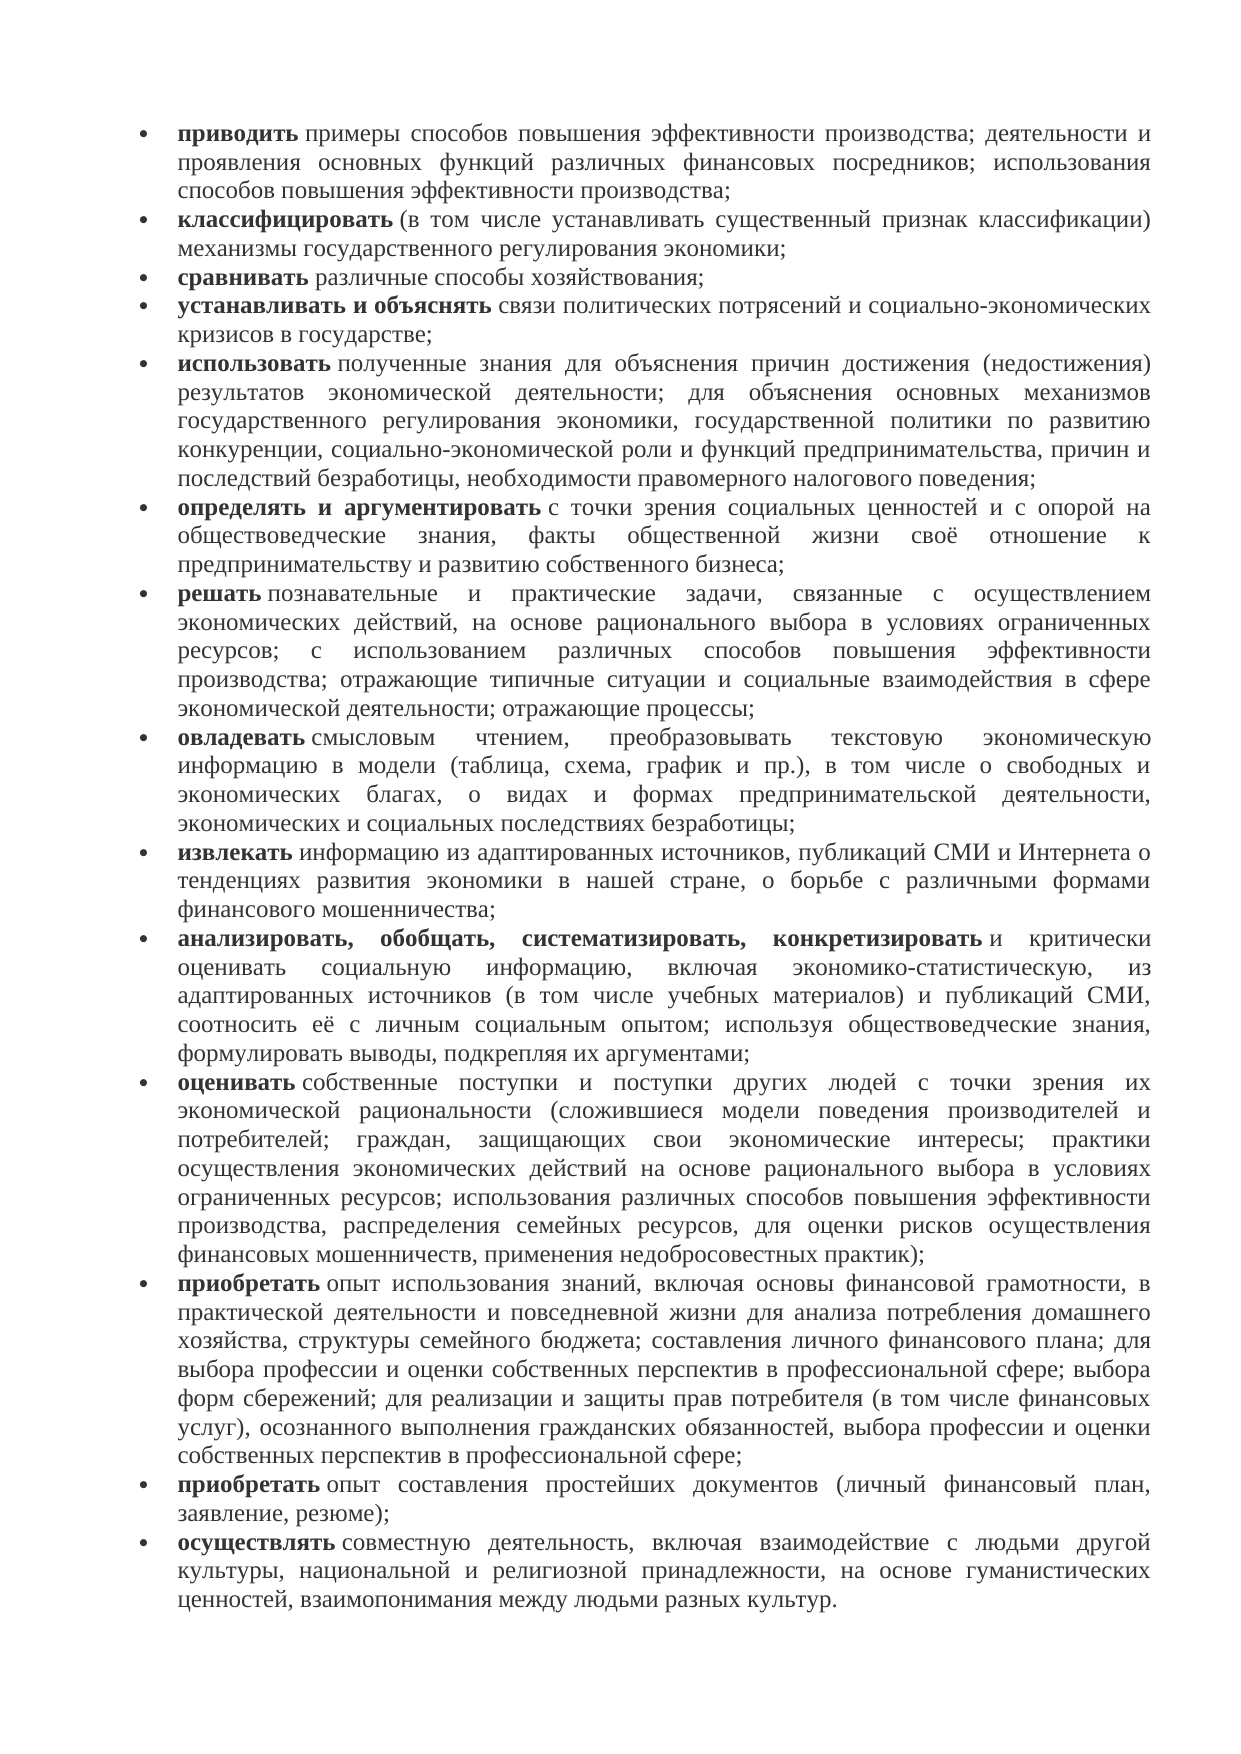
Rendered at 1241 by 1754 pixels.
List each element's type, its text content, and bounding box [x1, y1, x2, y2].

list анализировать, обобщать, систематизировать, конкретизировать и критически оценивать социальную информацию, включая экономико-статистическую, из адаптированных источников (в том числе учебных материалов) и публикаций СМИ, соотносить её с личным социальным опытом; используя обществоведческие знания, формулировать выводы, подкрепляя их аргументами; [140, 923, 1152, 1067]
list устанавливать и объяснять связи политических потрясений и социально-экономических кризисов в государстве; [140, 291, 1152, 348]
list приводить примеры способов повышения эффективности производства; деятельности и проявления основных функций различных финансовых посредников; использования способов повышения эффективности производства; [140, 118, 1152, 204]
list использовать полученные знания для объяснения причин достижения (недостижения) результатов экономической деятельности; для объяснения основных механизмов государственного регулирования экономики, государственной политики по развитию конкуренции, социально-экономической роли и функций предпринимательства, причин и последствий безработицы, необходимости правомерного налогового поведения; [140, 348, 1152, 492]
list осуществлять совместную деятельность, включая взаимодействие с людьми другой культуры, национальной и религиозной принадлежности, на основе гуманистических ценностей, взаимопонимания между людьми разных культур. [140, 1527, 1152, 1613]
list решать познавательные и практические задачи, связанные с осуществлением экономических действий, на основе рационального выбора в условиях ограниченных ресурсов; с использованием различных способов повышения эффективности производства; отражающие типичные ситуации и социальные взаимодействия в сфере экономической деятельности; отражающие процессы; [140, 578, 1152, 722]
list приобретать опыт составления простейших документов (личный финансовый план, заявление, резюме); [140, 1469, 1152, 1527]
list приобретать опыт использования знаний, включая основы финансовой грамотности, в практической деятельности и повседневной жизни для анализа потребления домашнего хозяйства, структуры семейного бюджета; составления личного финансового плана; для выбора профессии и оценки собственных перспектив в профессиональной сфере; выбора форм сбережений; для реализации и защиты прав потребителя (в том числе финансовых услуг), осознанного выполнения гражданских обязанностей, выбора профессии и оценки собственных перспектив в профессиональной сфере; [140, 1268, 1152, 1469]
list оценивать собственные поступки и поступки других людей с точки зрения их экономической рациональности (сложившиеся модели поведения производителей и потребителей; граждан, защищающих свои экономические интересы; практики осуществления экономических действий на основе рационального выбора в условиях ограниченных ресурсов; использования различных способов повышения эффективности производства, распределения семейных ресурсов, для оценки рисков осуществления финансовых мошенничеств, применения недобросовестных практик); [140, 1067, 1152, 1268]
list классифицировать (в том числе устанавливать существенный признак классификации) механизмы государственного регулирования экономики; [140, 204, 1152, 262]
list сравнивать различные способы хозяйствования; [140, 262, 1152, 291]
list извлекать информацию из адаптированных источников, публикаций СМИ и Интернета о тенденциях развития экономики в нашей стране, о борьбе с различными формами финансового мошенничества; [140, 837, 1152, 923]
list овладевать смысловым чтением, преобразовывать текстовую экономическую информацию в модели (таблица, схема, график и пр.), в том числе о свободных и экономических благах, о видах и формах предпринимательской деятельности, экономических и социальных последствиях безработицы; [140, 722, 1152, 837]
list определять и аргументировать с точки зрения социальных ценностей и с опорой на обществоведческие знания, факты общественной жизни своё отношение к предпринимательству и развитию собственного бизнеса; [140, 492, 1152, 578]
